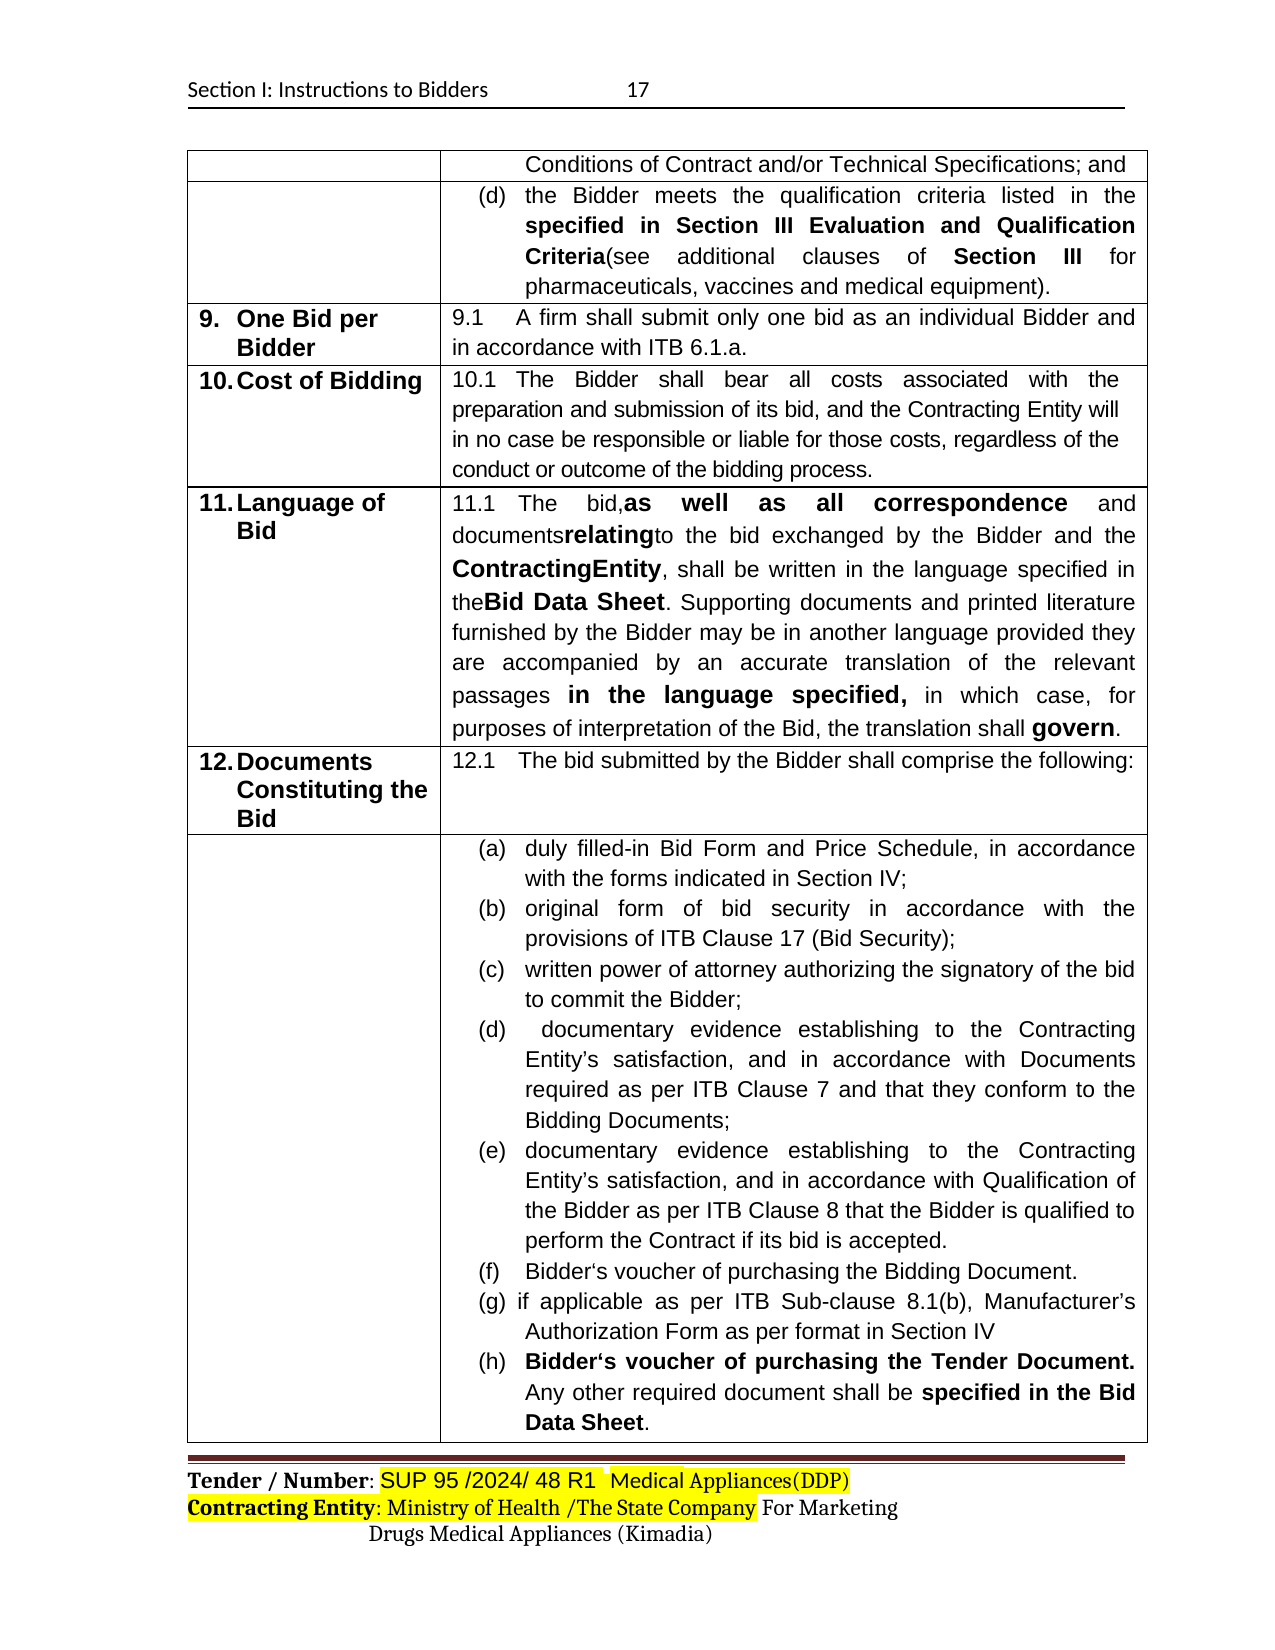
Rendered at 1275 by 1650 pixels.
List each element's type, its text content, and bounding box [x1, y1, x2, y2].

table_cell [188, 151, 440, 181]
table_cell 10. Cost of Bidding [188, 366, 440, 486]
table_cell 9.1 A firm shall submit only one bid as an individual Bidder and in accordance with ITB 6.1.a. [441, 304, 1147, 364]
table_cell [441, 151, 1147, 181]
table_cell [188, 835, 440, 1442]
table_cell 11.1 The bid,as well as all correspondence and documentsrelatingto the bid exchanged by the Bidder and the ContractingEntity, shall be written in the language specified in theBid Data Sheet. Supporting documents and printed literature furnished by the Bidder may be in another language provided they are accompanied by an accurate translation of the relevant passages in the language specified, in which case, for purposes of interpretation of the Bid, the translation shall govern. [441, 488, 1147, 746]
table_cell 12. Documents Constituting the Bid [188, 747, 440, 834]
table_cell 11. Language of Bid [188, 488, 440, 746]
table_cell 10.1 The Bidder shall bear all costs associated with the preparation and submission of its bid, and the Contracting Entity will in no case be responsible or liable for those costs, regardless of the conduct or outcome of the bidding process. [441, 366, 1147, 486]
table_cell 12.1 The bid submitted by the Bidder shall comprise the following: [441, 747, 1147, 834]
table_cell [188, 182, 440, 303]
table_cell (a) duly filled-in Bid Form and Price Schedule, in accordance with the forms indicated in Section IV; (b) original form of bid security in accordance with the provisions of ITB Clause 17 (Bid Security); (c) written power of attorney authorizing the signatory of the bid to commit the Bidder; (d) documentary evidence establishing to the Contracting Entity’s satisfaction, and in accordance with Documents required as per ITB Clause 7 and that they conform to the Bidding Documents; (e) documentary evidence establishing to the Contracting Entity’s satisfaction, and in accordance with Qualification of the Bidder as per ITB Clause 8 that the Bidder is qualified to perform the Contract if its bid is accepted. (f) Bidder‘s voucher of purchasing the Bidding Document. (g) if applicable as per ITB Sub-clause 8.1(b), Manufacturer’s Authorization Form as per format in Section IV (h) Bidder‘s voucher of purchasing the Tender Document. Any other required document shall be specified in the Bid Data Sheet. [441, 835, 1147, 1442]
table_cell (d) the Bidder meets the qualification criteria listed in the specified in Section III Evaluation and Qualification Criteria(see additional clauses of Section III for pharmaceuticals, vaccines and medical equipment). [441, 182, 1147, 303]
table_cell 9. One Bid per Bidder [188, 304, 440, 364]
